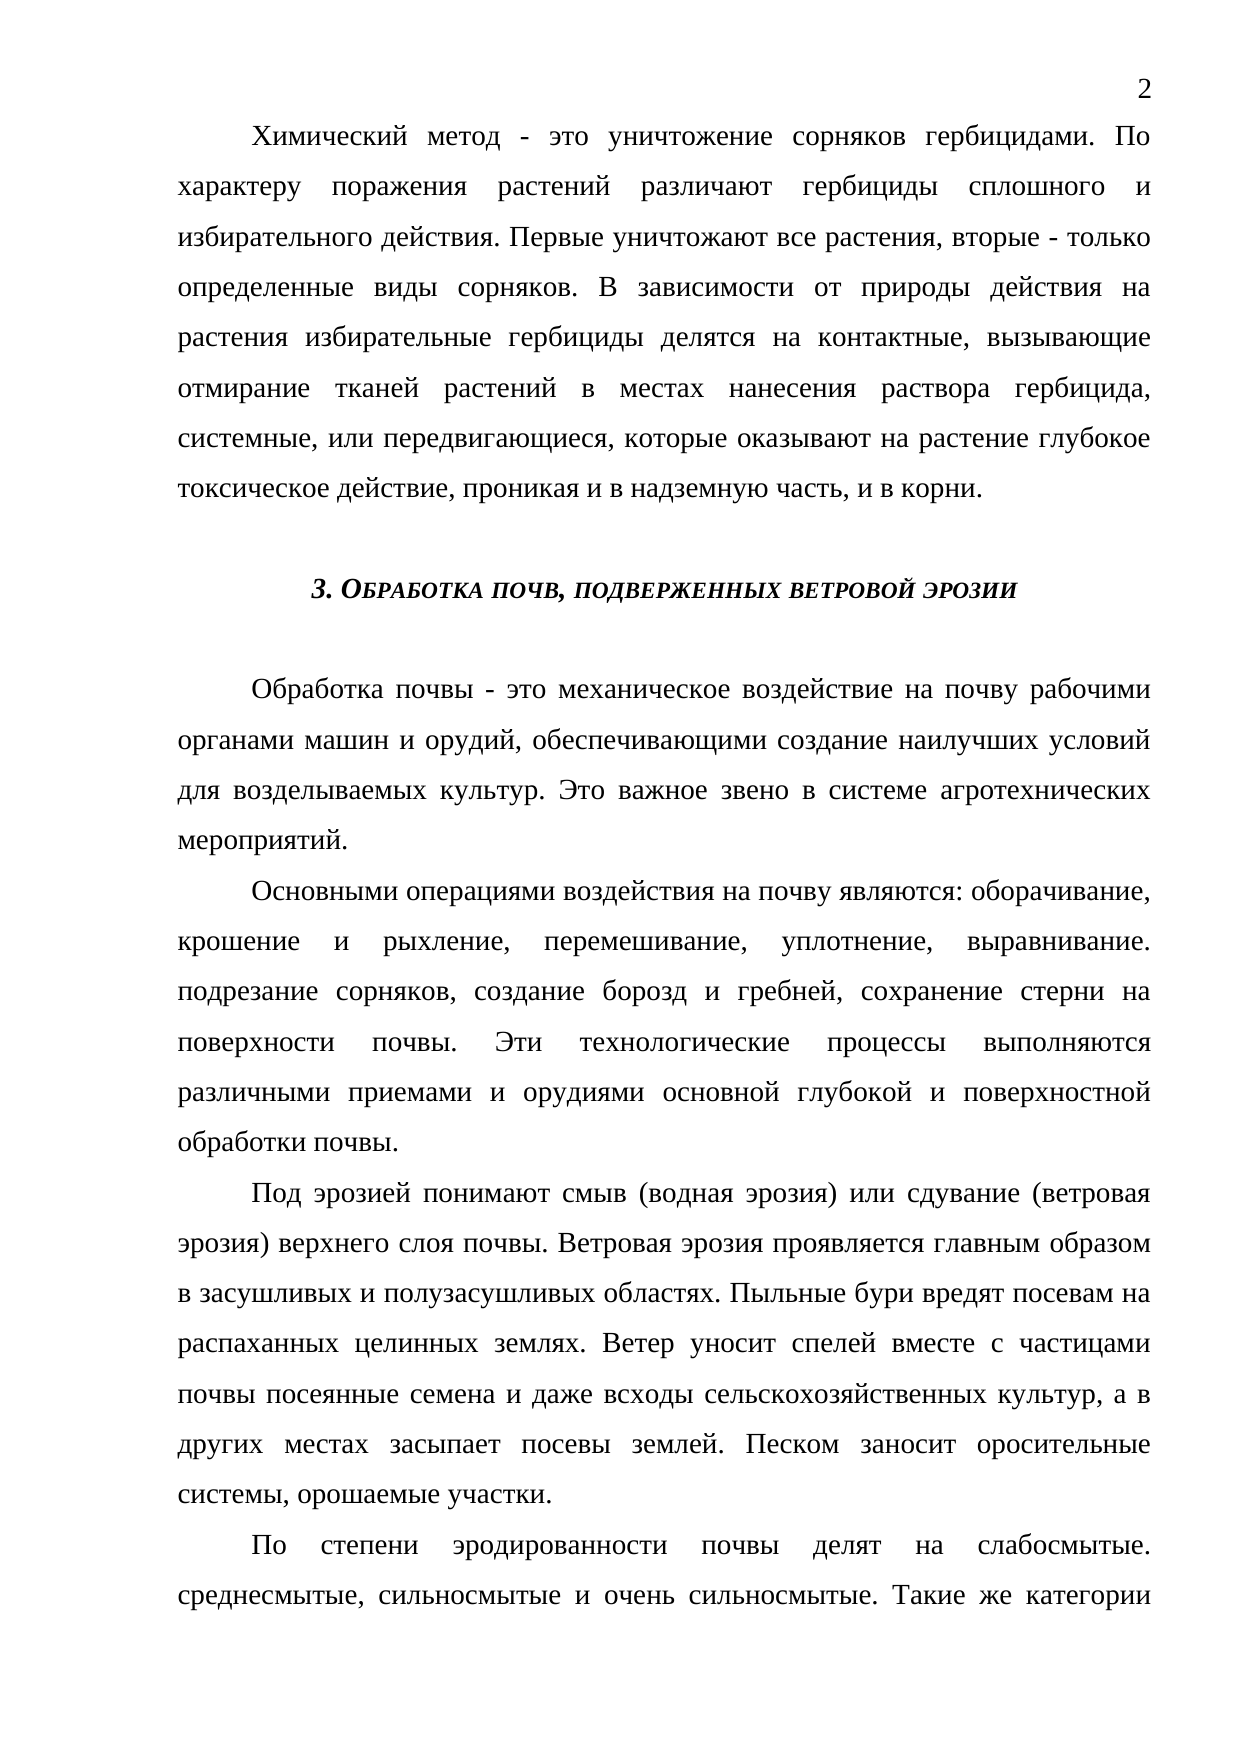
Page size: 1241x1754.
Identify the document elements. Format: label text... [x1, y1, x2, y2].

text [177, 1527, 1152, 1611]
text Под эрозией понимают смыв (водная эрозия) или сдувание (ветровая эрозия) верхнего слоя почвы. Ветровая эрозия проявляется главным образом в засушливых и полузасушливых областях. Пыльные бури вредят посевам на распаханных целинных землях. Ветер уносит спелей вместе с частицами почвы посеянные семена и даже всходы сельскохозяйственных культур, а в других местах засыпает посевы землей. Песком заносит оросительные системы, орошаемые участки. [177, 1175, 1152, 1510]
subtitle 3. Обработка почв, подверженных ветровой эрозии [177, 571, 1152, 604]
text Обработка почвы - это механическое воздействие на почву рабочими органами машин и орудий, обеспечивающими создание наилучших условий для возделываемых культур. Это важное звено в системе агротехнических мероприятий. [177, 672, 1152, 856]
text Основными операциями воздействия на почву являются: оборачивание, крошение и рыхление, перемешивание, уплотнение, выравнивание. подрезание сорняков, создание борозд и гребней, сохранение стерни на поверхности почвы. Эти технологические процессы выполняются различными приемами и орудиями основной глубокой и поверхностной обработки почвы. [177, 873, 1152, 1158]
text Химический метод - это уничтожение сорняков гербицидами. По характеру поражения растений различают гербициды сплошного и избирательного действия. Первые уничтожают все растения, вторые - только определенные виды сорняков. В зависимости от природы действия на растения избирательные гербициды делятся на контактные, вызывающие отмирание тканей растений в местах нанесения раствора гербицида, системные, или передвигающиеся, которые оказывают на растение глубокое токсическое действие, проникая и в надземную часть, и в корни. [177, 118, 1152, 504]
